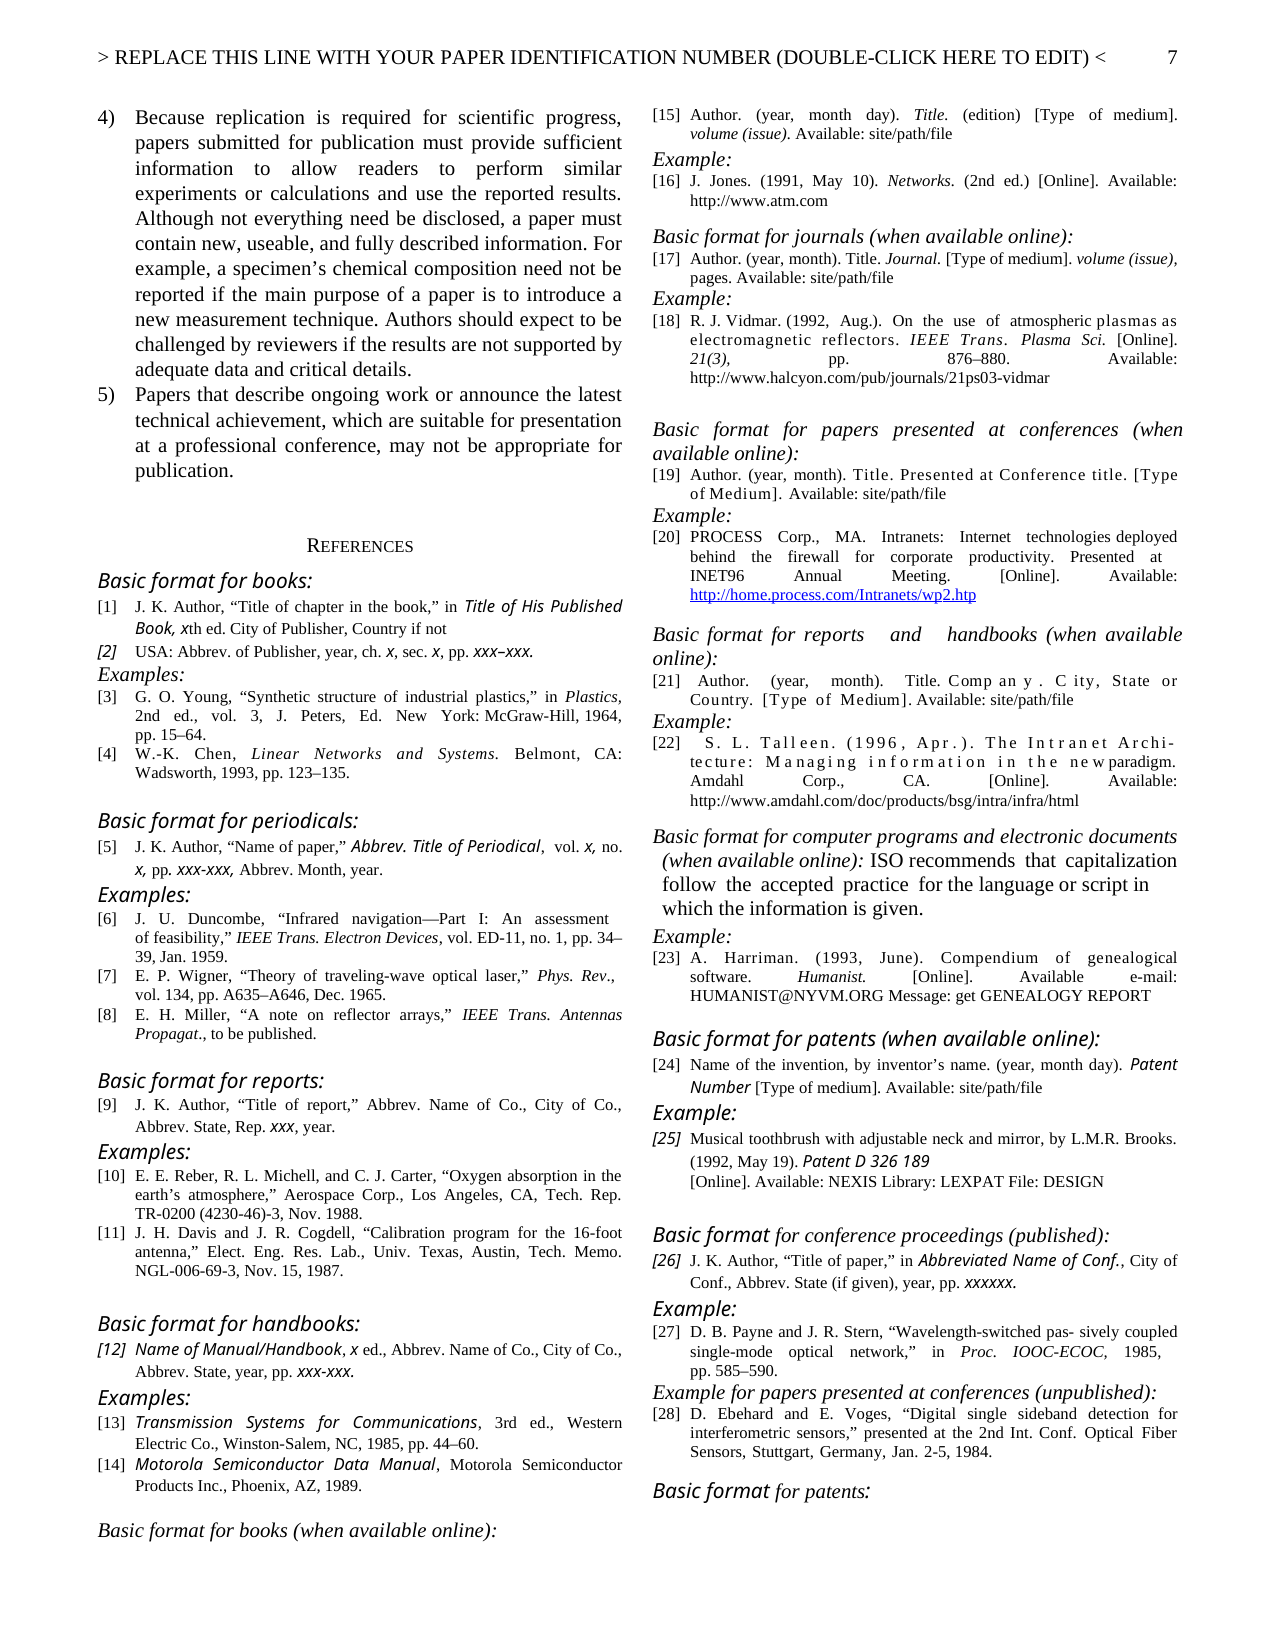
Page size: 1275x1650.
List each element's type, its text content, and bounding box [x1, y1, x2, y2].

text Example: [652, 1294, 1177, 1322]
text Basic format for conference proceedings (published): [652, 1220, 1179, 1248]
text W.-K. Chen, Linear Networks and Systems. Belmont, CA: Wadsworth, 1993, pp. 123–135. [97, 744, 622, 782]
text Name of Manual/Handbook, x ed., Abbrev. Name of Co., City of Co., Abbrev. State, year, pp. xxx-xxx. [97, 1337, 622, 1383]
text Example: [652, 924, 1179, 948]
text Basic format for patents: [652, 1476, 1177, 1505]
text Basic format for journals (when available online): [652, 225, 1140, 248]
text PROCESS Corp., MA. Intranets: Internet technologies deployed behind the firewall for corporate productivity. Presented at INET96 Annual Meeting. [Online]. Available: http://home.process.com/Intranets/wp2.htp [652, 527, 1177, 604]
text Examples: [97, 662, 624, 686]
text Example for papers presented at conferences (unpublished): [652, 1380, 1179, 1404]
text Basic format for books: [97, 566, 622, 594]
text J. Jones. (1991, May 10). Networks. (2nd ed.) [Online]. Available: http://www.atm.com [652, 171, 1177, 209]
text Name of the invention, by inventor’s name. (year, month day). Patent Number [Type of medium]. Available: site/path/file [652, 1053, 1177, 1098]
list Papers that describe ongoing work or announce the latest technical achievement, which are suitable for presentation at a professional conference, may not be appropriate for publication. [97, 382, 622, 482]
text Musical toothbrush with adjustable neck and mirror, by L.M.R. Brooks. (1992, May 19). Patent D 326 189 [652, 1127, 1177, 1172]
text J. K. Author, “Title of report,” Abbrev. Name of Co., City of Co., Abbrev. State, Rep. xxx, year. [97, 1095, 622, 1137]
text Basic format for papers presented at conferences (when available online): [652, 417, 1183, 465]
text Basic format for computer programs and electronic documents (when available online): ISO recommends that capitalization follow the accepted practice for the language or script in which the information is given. [652, 825, 1183, 920]
text J. K. Author, “Title of paper,” in Abbreviated Name of Conf., City of Conf., Abbrev. State (if given), year, pp. xxxxxx. [652, 1248, 1177, 1294]
text Examples: [97, 1137, 622, 1165]
text J. K. Author, “Title of chapter in the book,” in Title of His Published Book, xth ed. City of Publisher, Country if not [97, 594, 622, 639]
text R. J. Vidmar. (1992, Aug.). On the use of atmospheric plasmas as electromagnetic reflectors. IEEE Trans. Plasma Sci. [Online]. 21(3), pp. 876–880. Available: http://www.halcyon.com/pub/journals/21ps03-vidmar [652, 311, 1177, 387]
text Motorola Semiconductor Data Manual, Motorola Semiconductor Products Inc., Phoenix, AZ, 1989. [97, 1453, 622, 1495]
text S. L. Tall een. (1996 , Apr . ). The In t r an et Archi -tecture: M a nagi ng i n f o rm at i on i n t h e ne w paradigm. Amdahl Corp., CA. [Online]. Available: http://www.amdahl.com/doc/products/bsg/intra/infra/html [652, 733, 1177, 809]
text Basic format for handbooks: [97, 1309, 622, 1337]
text Author. (year, month). Title. Journal. [Type of medium]. volume (issue), pages. Available: site/path/file [652, 248, 1177, 287]
text Author. (year, month). Title. Presented at Conference title. [Type of Medium]. Available: site/path/file [652, 465, 1177, 503]
text J. U. Duncombe, “Infrared navigation—Part I: An assessment of feasibility,” IEEE Trans. Electron Devices, vol. ED-11, no. 1, pp. 34–39, Jan. 1959. [97, 908, 622, 966]
text Basic format for reports: [97, 1067, 622, 1095]
text Basic format for periodicals: [97, 806, 622, 835]
list Because replication is required for scientific progress, papers submitted for publication must provide sufficient information to allow readers to perform similar experiments or calculations and use the reported results. Although not everything need be disclosed, a paper must contain new, useable, and fully described information. For example, a specimen’s chemical composition need not be reported if the main purpose of a paper is to introduce a new measurement technique. Authors should expect to be challenged by reviewers if the results are not supported by adequate data and critical details. [97, 105, 622, 381]
text J. K. Author, “Name of paper,” Abbrev. Title of Periodical, vol. x, no. x, pp. xxx-xxx, Abbrev. Month, year. [97, 835, 622, 880]
text Author. (year, month day). Title. (edition) [Type of medium]. volume (issue). Available: site/path/file [652, 105, 1177, 143]
text USA: Abbrev. of Publisher, year, ch. x, sec. x, pp. xxx–xxx. [97, 639, 622, 662]
text A. Harriman. (1993, June). Compendium of genealogical software. Humanist. [Online]. Available e-mail: HUMANIST@NYVM.ORG Message: get GENEALOGY REPORT [652, 948, 1177, 1005]
text Examples: [97, 880, 622, 908]
text E. H. Miller, “A note on reflector arrays,” IEEE Trans. Antennas Propagat., to be published. [97, 1004, 622, 1043]
text Example: [652, 1098, 1177, 1127]
text Example: [652, 287, 1140, 311]
text E. P. Wigner, “Theory of traveling-wave optical laser,” Phys. Rev., vol. 134, pp. A635–A646, Dec. 1965. [97, 966, 622, 1004]
text Basic format for patents (when available online): [652, 1024, 1177, 1053]
list [Online]. Available: NEXIS Library: LEXPAT File: DESIGN [690, 1172, 1177, 1191]
text Author. (year, month). Title. Comp an y . C ity, State or Country. [Type of Medium]. Available: site/path/file [652, 670, 1177, 709]
text Example: [652, 147, 1179, 171]
text J. H. Davis and J. R. Cogdell, “Calibration program for the 16-foot antenna,” Elect. Eng. Res. Lab., Univ. Texas, Austin, Tech. Memo. NGL-006-69-3, Nov. 15, 1987. [97, 1223, 622, 1280]
text Basic format for reports and handbooks (when available online): [652, 623, 1183, 670]
text Basic format for books (when available online): [97, 1519, 629, 1542]
text Examples: [97, 1383, 622, 1411]
text References [97, 533, 622, 557]
text E. E. Reber, R. L. Michell, and C. J. Carter, “Oxygen absorption in the earth’s atmosphere,” Aerospace Corp., Los Angeles, CA, Tech. Rep. TR-0200 (4230-46)-3, Nov. 1988. [97, 1165, 622, 1223]
text D. Ebehard and E. Voges, “Digital single sideband detection for interferometric sensors,” presented at the 2nd Int. Conf. Optical Fiber Sensors, Stuttgart, Germany, Jan. 2-5, 1984. [652, 1404, 1177, 1461]
text G. O. Young, “Synthetic structure of industrial plastics,” in Plastics, 2nd ed., vol. 3, J. Peters, Ed. New York: McGraw-Hill, 1964, pp. 15–64. [97, 686, 622, 744]
text Example: [652, 503, 1179, 527]
text Example: [652, 709, 1179, 733]
text Transmission Systems for Communications, 3rd ed., Western Electric Co., Winston-Salem, NC, 1985, pp. 44–60. [97, 1411, 622, 1453]
text D. B. Payne and J. R. Stern, “Wavelength-switched pas- sively coupled single-mode optical network,” in Proc. IOOC-ECOC, 1985, pp. 585–590. [652, 1322, 1177, 1380]
